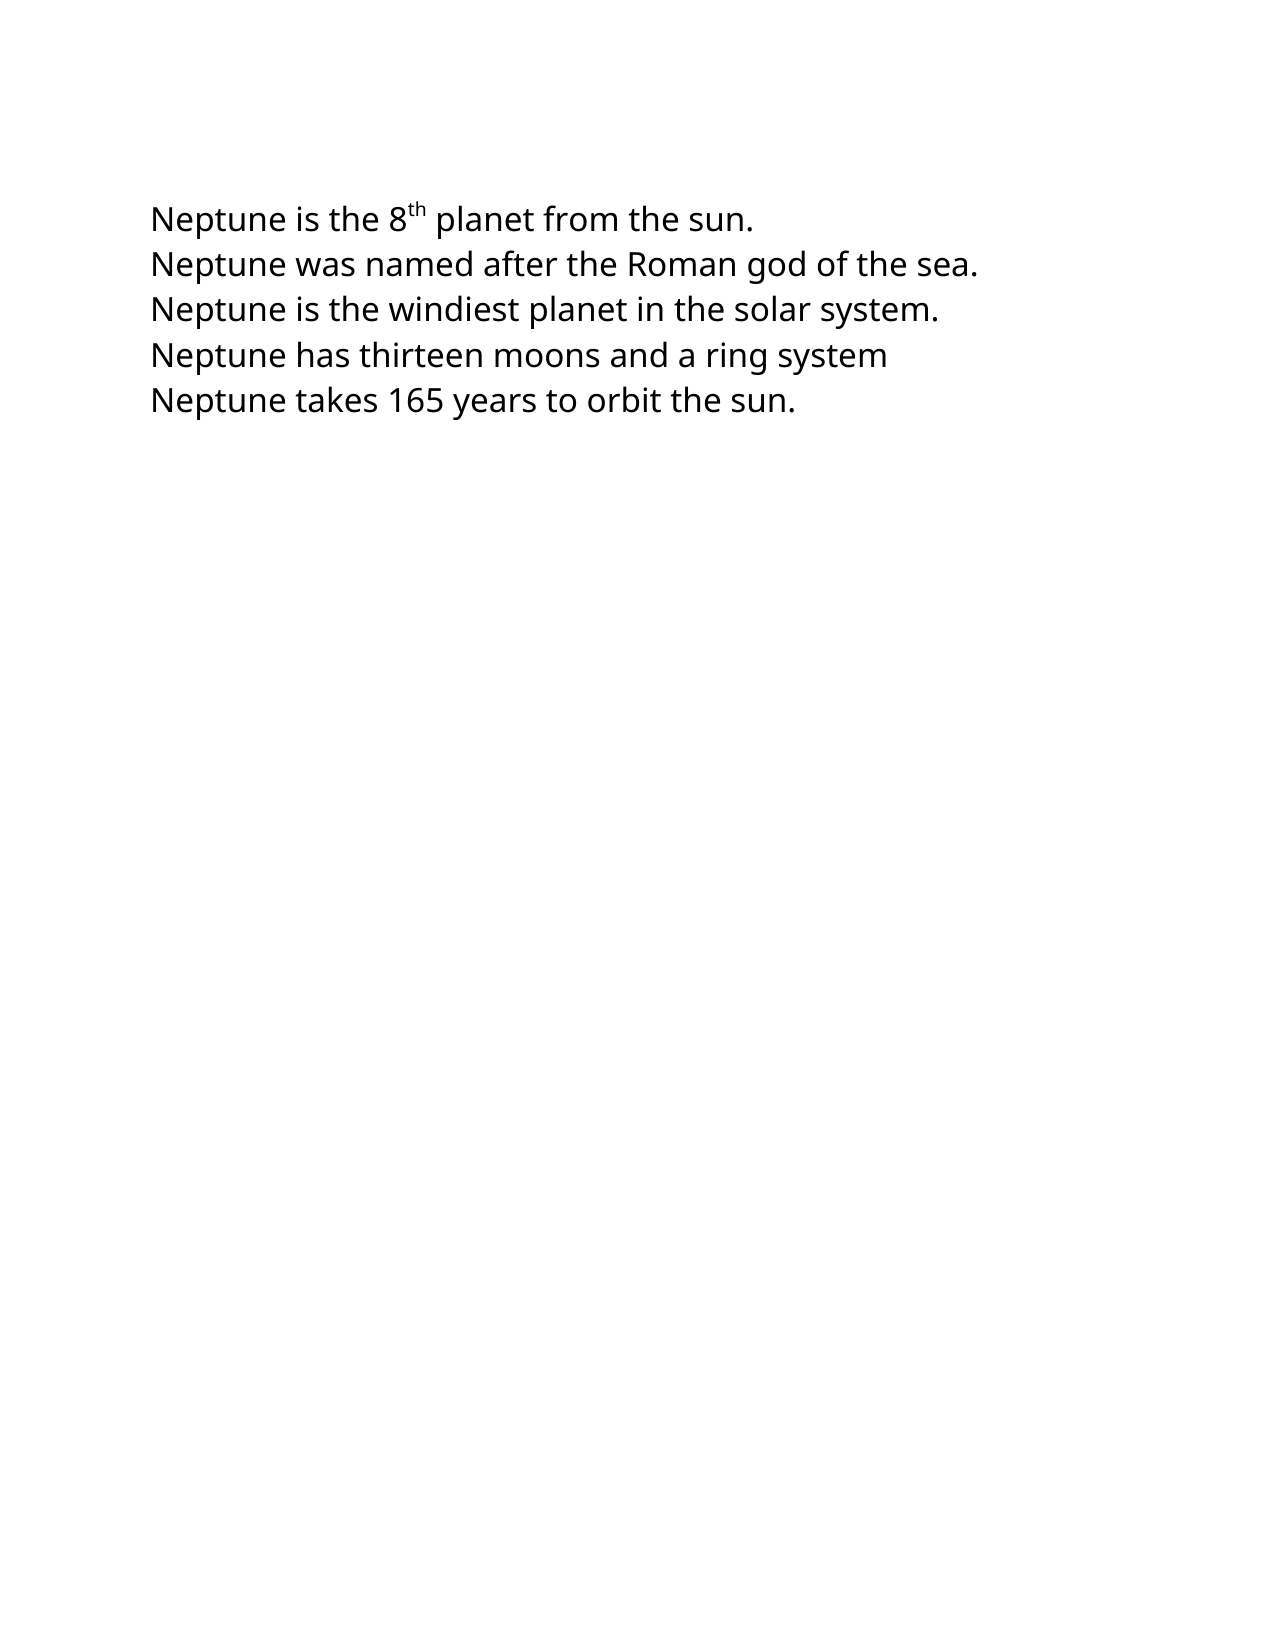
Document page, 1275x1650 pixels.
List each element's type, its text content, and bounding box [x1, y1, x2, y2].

text Neptune is the windiest planet in the solar system. [150, 286, 1125, 332]
text Neptune has thirteen moons and a ring system [150, 332, 1125, 377]
text Neptune was named after the Roman god of the sea. [150, 241, 1125, 286]
text Neptune is the 8th planet from the sun. [150, 195, 1125, 241]
text Neptune takes 165 years to orbit the sun. [150, 377, 1125, 422]
